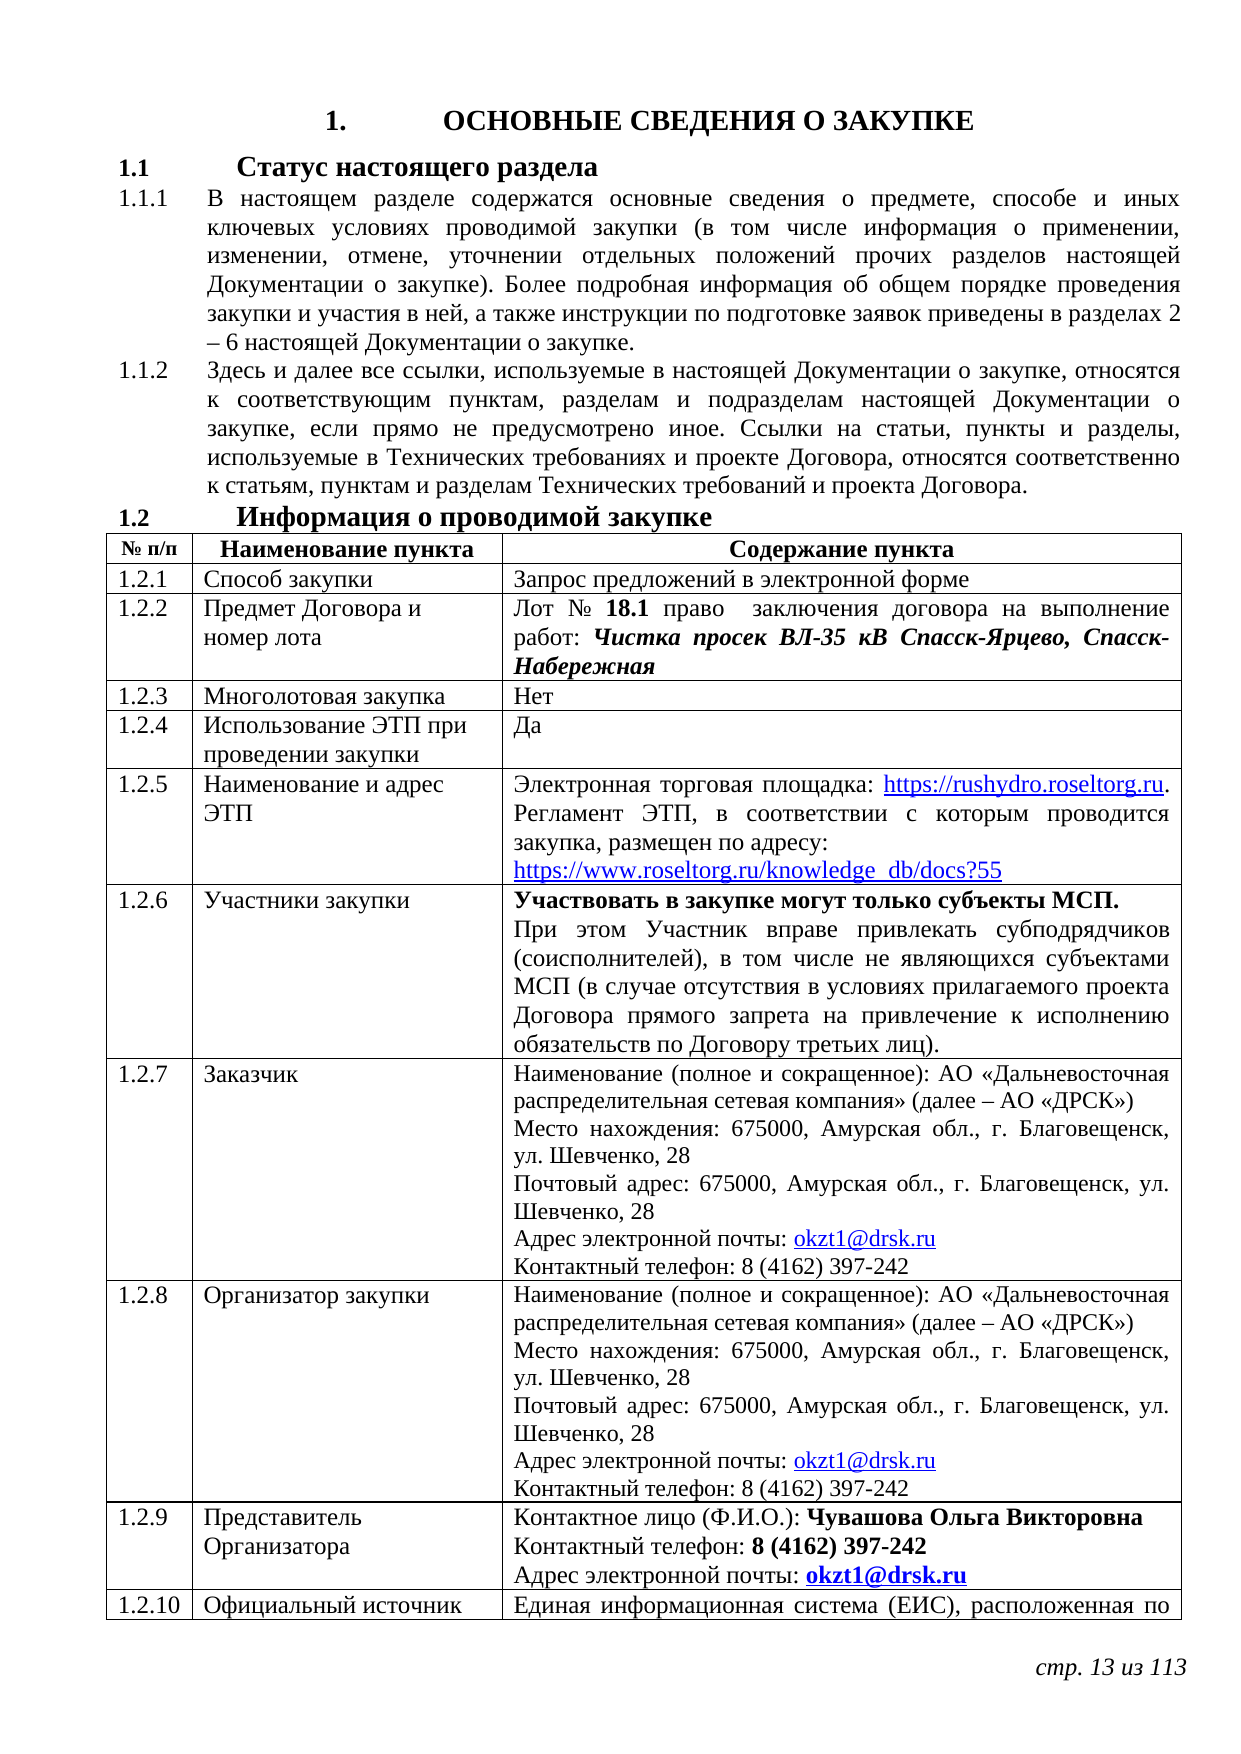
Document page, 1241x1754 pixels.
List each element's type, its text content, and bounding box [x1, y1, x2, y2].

table_cell Наименование (полное и сокращенное): АО «Дальневосточная распределительная сетевая компания» (далее – АО «ДРСК») Место нахождения: 675000, Амурская обл., г. Благовещенск, ул. Шевченко, 28 Почтовый адрес: 675000, Амурская обл., г. Благовещенск, ул. Шевченко, 28 Адрес электронной почты: okzt1@drsk.ru Контактный телефон: 8 (4162) 397-242 [503, 1059, 1181, 1279]
table_cell Запрос предложений в электронной форме [503, 564, 1181, 592]
table_cell [107, 564, 192, 592]
table_cell Лот № 18.1 право заключения договора на выполнение работ: Чистка просек ВЛ-35 кВ Спасск-Ярцево, Спасск-Набережная [503, 594, 1181, 680]
table_cell Нет [503, 681, 1181, 709]
table_cell [107, 1059, 192, 1279]
table_cell Участники закупки [193, 885, 502, 1058]
table_cell Электронная торговая площадка: https://rushydro.roseltorg.ru. Регламент ЭТП, в соответствии с которым проводится закупка, размещен по адресу: https://www.roseltorg.ru/knowledge_db/docs?55 [503, 769, 1181, 884]
table_cell [107, 594, 192, 680]
table_cell Предмет Договора и номер лота [193, 594, 502, 680]
subtitle Информация о проводимой закупке [118, 499, 1181, 533]
table_cell Участвовать в закупке могут только субъекты МСП. При этом Участник вправе привлекать субподрядчиков (соисполнителей), в том числе не являющихся субъектами МСП (в случае отсутствия в условиях прилагаемого проекта Договора прямого запрета на привлечение к исполнению обязательств по Договору третьих лиц). [503, 885, 1181, 1058]
table_cell [107, 1281, 192, 1501]
table_cell [107, 769, 192, 884]
table_cell Наименование (полное и сокращенное): АО «Дальневосточная распределительная сетевая компания» (далее – АО «ДРСК») Место нахождения: 675000, Амурская обл., г. Благовещенск, ул. Шевченко, 28 Почтовый адрес: 675000, Амурская обл., г. Благовещенск, ул. Шевченко, 28 Адрес электронной почты: okzt1@drsk.ru Контактный телефон: 8 (4162) 397-242 [503, 1281, 1181, 1501]
table_cell [107, 1503, 192, 1589]
table_header Содержание пункта [503, 534, 1181, 563]
list В настоящем разделе содержатся основные сведения о предмете, способе и иных ключевых условиях проводимой закупки (в том числе информация о применении, изменении, отмене, уточнении отдельных положений прочих разделов настоящей Документации о закупке). Более подробная информация об общем порядке проведения закупки и участия в ней, а также инструкции по подготовке заявок приведены в разделах 2 – 6 настоящей Документации о закупке. [118, 183, 1181, 356]
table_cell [503, 1590, 1181, 1618]
table_header № п/п [107, 534, 192, 563]
table_cell Да [503, 711, 1181, 768]
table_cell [193, 1590, 502, 1618]
table_cell Организатор закупки [193, 1281, 502, 1501]
table_header Наименование пункта [193, 534, 502, 563]
table_cell Заказчик [193, 1059, 502, 1279]
table_cell Использование ЭТП при проведении закупки [193, 711, 502, 768]
list Здесь и далее все ссылки, используемые в настоящей Документации о закупке, относятся к соответствующим пунктам, разделам и подразделам настоящей Документации о закупке, если прямо не предусмотрено иное. Ссылки на статьи, пункты и разделы, используемые в Технических требованиях и проекте Договора, относятся соответственно к статьям, пунктам и разделам Технических требований и проекта Договора. [118, 356, 1181, 499]
subtitle ОСНОВНЫЕ СВЕДЕНИЯ О ЗАКУПКЕ [118, 103, 1181, 137]
subtitle Статус настоящего раздела [118, 149, 1181, 183]
table_cell Наименование и адрес ЭТП [193, 769, 502, 884]
table_cell Многолотовая закупка [193, 681, 502, 709]
table_cell Представитель Организатора [193, 1503, 502, 1589]
table_cell [107, 1590, 192, 1618]
table_cell [107, 681, 192, 709]
table_cell Контактное лицо (Ф.И.О.): Чувашова Ольга Викторовна Контактный телефон: 8 (4162) 397-242 Адрес электронной почты: okzt1@drsk.ru [503, 1503, 1181, 1589]
table_cell Способ закупки [193, 564, 502, 592]
table_cell [107, 885, 192, 1058]
table_cell [107, 711, 192, 768]
